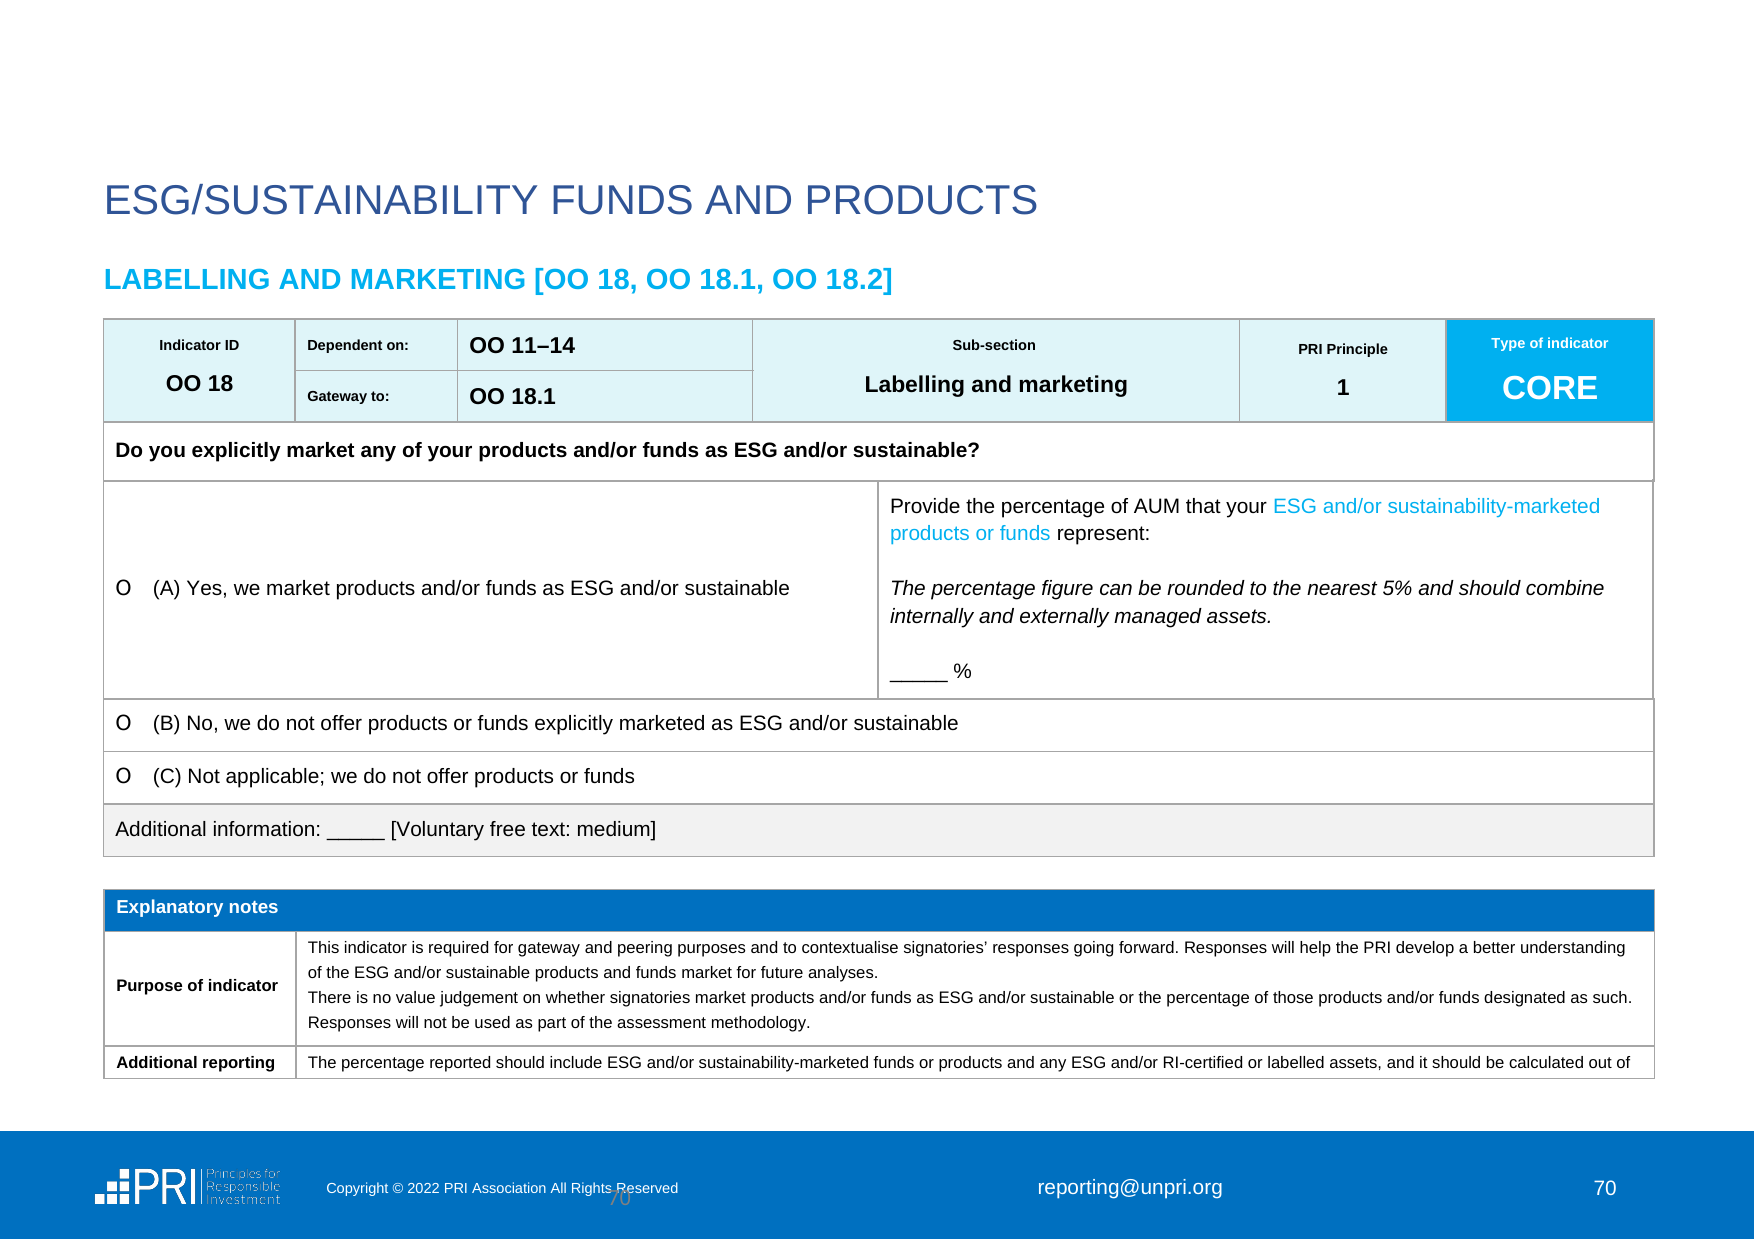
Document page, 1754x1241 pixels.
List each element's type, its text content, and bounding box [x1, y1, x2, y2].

table_header Explanatory notes [105, 890, 1654, 931]
table_header Dependent on: [296, 320, 457, 370]
subtitle Labelling and marketing [OO 18, OO 18.1, OO 18.2] [103, 262, 1650, 296]
table_cell Gateway to: [296, 371, 457, 421]
table_cell Do you explicitly market any of your products and/or funds as ESG and/or sustainable? [104, 423, 1653, 480]
table_cell Purpose of indicator [105, 932, 295, 1045]
table_header Sub-section Labelling and marketing [753, 320, 1239, 421]
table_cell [105, 1047, 295, 1077]
table_cell Additional information: _____ [Voluntary free text: medium] [104, 805, 1653, 856]
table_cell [297, 1047, 1654, 1077]
table_header Indicator ID OO 18 [104, 320, 294, 421]
table_cell (B) No, we do not offer products or funds explicitly marketed as ESG and/or sustainable​ [104, 700, 1653, 751]
table_header PRI Principle 1 [1240, 320, 1445, 421]
table_header Type of indicator CORE [1447, 320, 1653, 421]
table_cell (A) Yes, we market products and/or funds as ESG and/or sustainable [104, 482, 877, 698]
subtitle ESG/sustainability funds and products [103, 175, 1650, 223]
table_cell This indicator is required for gateway and peering purposes and to contextualise signatories’ responses going forward. Responses will help the PRI develop a better understanding of the ESG and/or sustainable products and funds market for future analyses. There is no value judgement on whether signatories market products and/or funds as ESG and/or sustainable or the percentage of those products and/or funds designated as such. Responses will not be used as part of the assessment methodology. [297, 932, 1654, 1045]
table_header OO 11–14 [458, 320, 752, 370]
table_cell (C) Not applicable; we do not offer products or funds [104, 752, 1653, 803]
table_cell OO 18.1 [458, 371, 752, 421]
picture [92, 1166, 282, 1207]
table_cell Provide the percentage of AUM that your ESG and/or sustainability-marketed products or funds represent: The percentage figure can be rounded to the nearest 5% and should combine internally and externally managed assets. _____ % [879, 482, 1652, 698]
